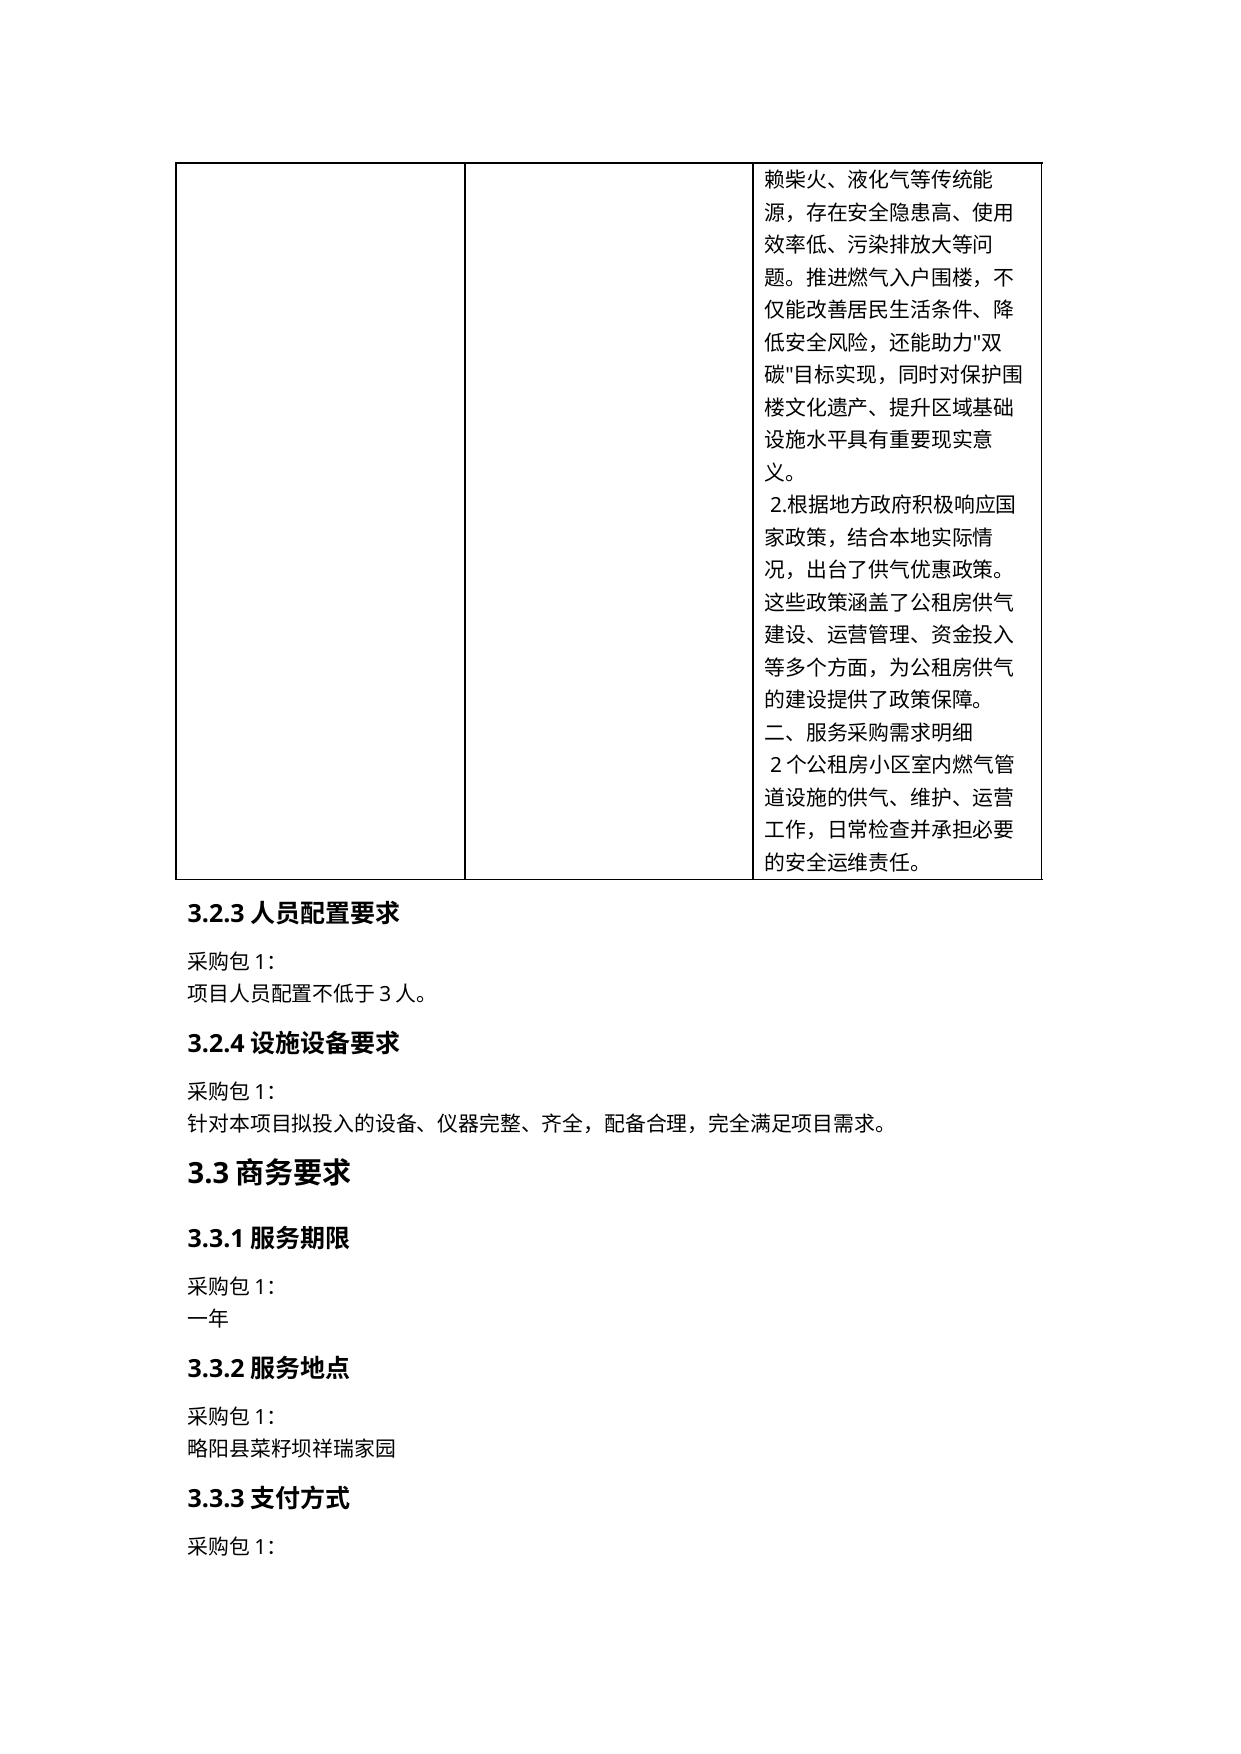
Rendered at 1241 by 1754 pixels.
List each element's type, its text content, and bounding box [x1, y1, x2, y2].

text 3.3.1服务期限 [187, 1205, 1053, 1270]
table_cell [754, 164, 1041, 878]
text 3.3.2服务地点 [187, 1335, 1053, 1400]
table_cell 1 [177, 164, 464, 878]
table_cell [466, 164, 752, 878]
text 采购包1： [187, 1530, 1053, 1563]
text 采购包1： [187, 1270, 1053, 1303]
text 采购包1： [187, 1075, 1053, 1108]
text 采购包1： [187, 945, 1053, 978]
text 3.3商务要求 [187, 1140, 1053, 1205]
text 采购包1： [187, 1400, 1053, 1433]
text 3.2.4设施设备要求 [187, 1010, 1053, 1075]
text 3.2.3人员配置要求 [187, 880, 1053, 945]
text 一年 [187, 1303, 1053, 1335]
text 略阳县菜籽坝祥瑞家园 [187, 1433, 1053, 1465]
text 项目人员配置不低于3人。 [187, 978, 1053, 1010]
text 针对本项目拟投入的设备、仪器完整、齐全，配备合理，完全满足项目需求。 [187, 1108, 1053, 1140]
text 3.3.3支付方式 [187, 1465, 1053, 1530]
